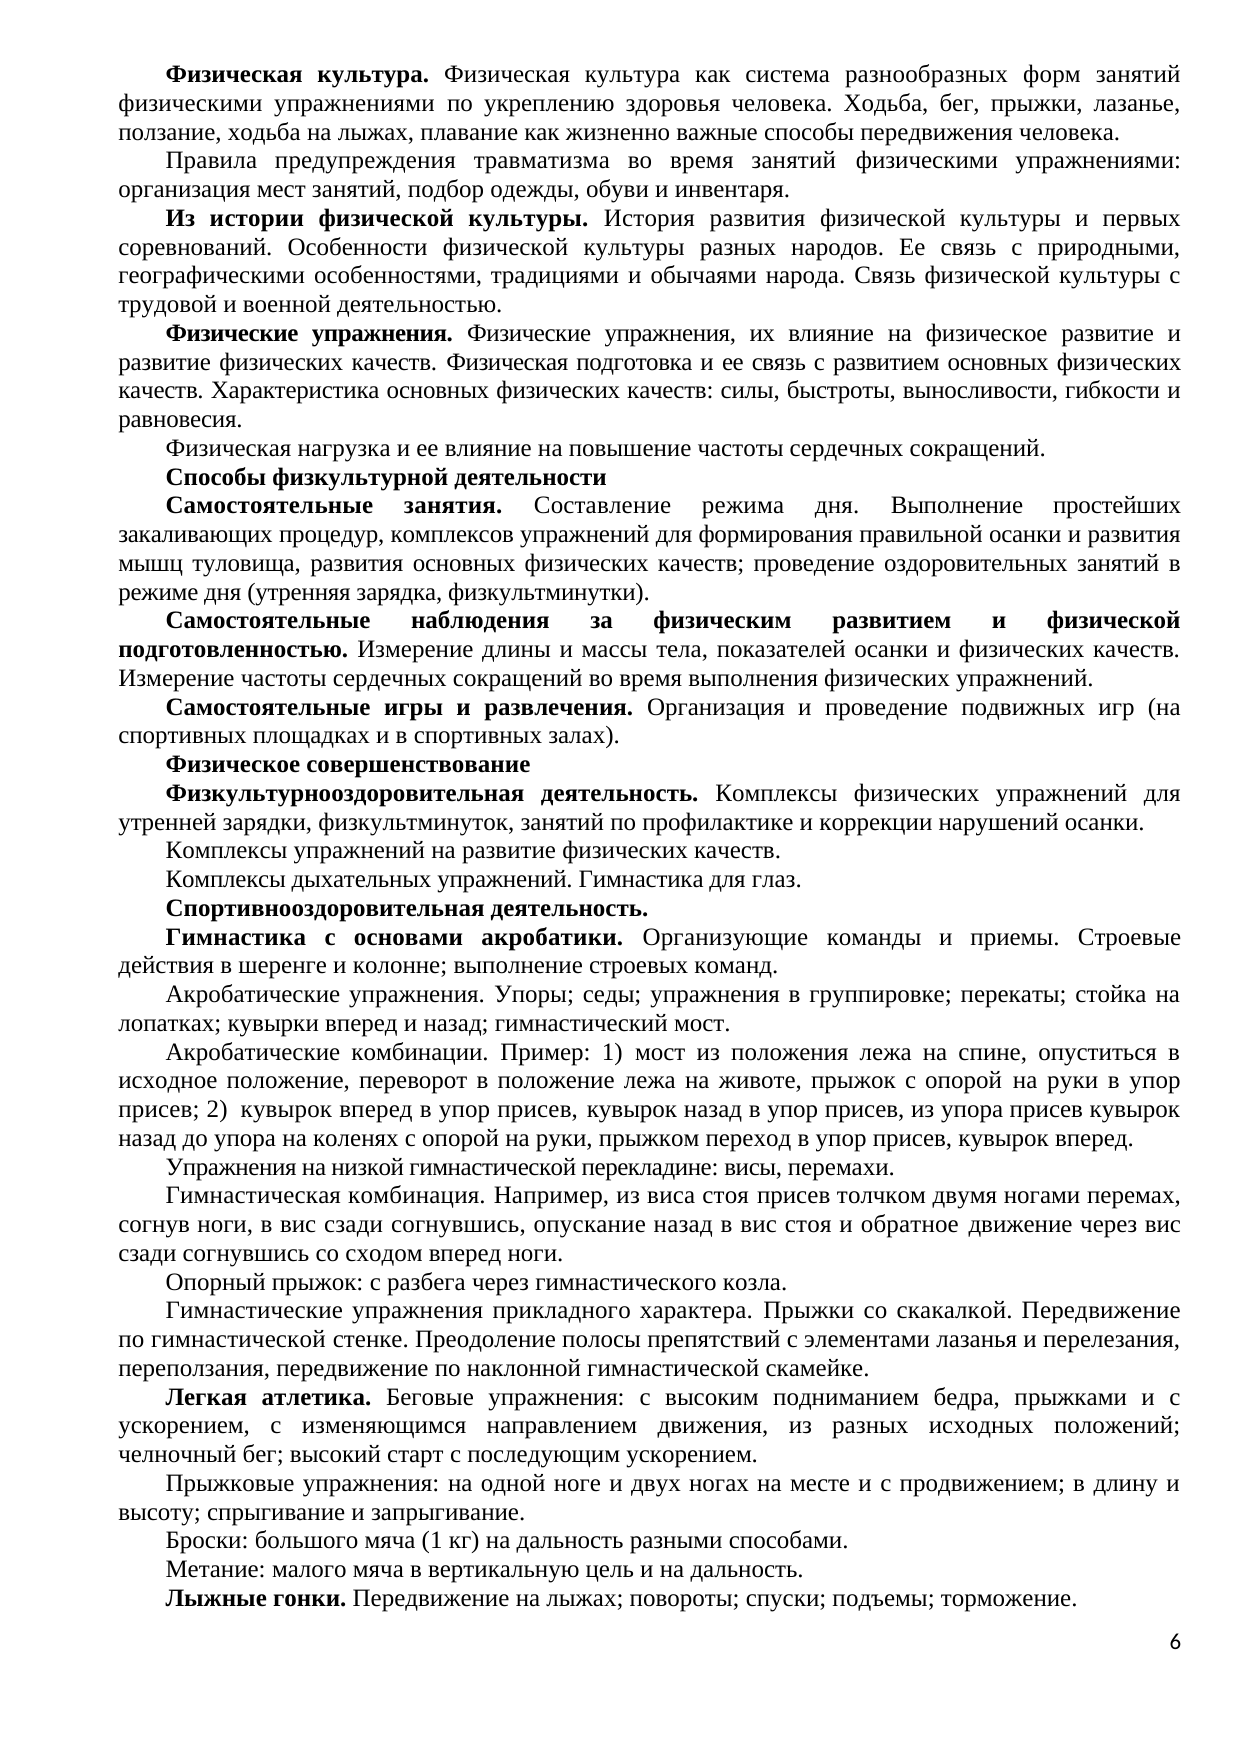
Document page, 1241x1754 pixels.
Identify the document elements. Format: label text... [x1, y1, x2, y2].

text Метание: малого мяча в вертикальную цель и на дальность. [118, 1554, 1181, 1583]
text Лыжные гонки. Передвижение на лыжах; повороты; спуски; подъемы; торможение. [118, 1583, 1181, 1612]
text Комплексы дыхательных упражнений. Гимнастика для глаз. [118, 864, 1181, 893]
text Гимнастическая комбинация. Например, из виса стоя присев толчком двумя ногами перемах, согнув ноги, в вис сзади согнувшись, опускание назад в вис стоя и обратное движение через вис сзади согнувшись со сходом вперед ноги. [118, 1180, 1181, 1267]
text Физическое совершенствование [118, 749, 1181, 778]
text Легкая атлетика. Беговые упражнения: с высоким подниманием бедра, прыжками и с ускорением, с изменяющимся направлением движения, из разных исходных положений; челночный бег; высокий старт с последующим ускорением. [118, 1382, 1181, 1468]
text Упражнения на низкой гимнастической перекладине: висы, перемахи. [118, 1152, 1181, 1180]
text Спортивно­оздоровительная деятельность. [118, 893, 1181, 922]
text Физическая нагрузка и ее влияние на повышение частоты сердечных сокращений. [118, 433, 1181, 462]
text Физкультурно­оздоровительная деятельность. Комплексы физических упражнений для утренней зарядки, физкульт­минуток, занятий по профилактике и коррекции нарушений осанки. [118, 778, 1181, 835]
text Акробатические комбинации. Пример: 1) мост из положения лежа на спине, опуститься в исходное положение, переворот в положение лежа на животе, прыжок с опорой на руки в упор присев; 2) кувырок вперед в упор присев, кувырок назад в упор присев, из упора присев кувырок назад до упора на коленях с опорой на руки, прыжком переход в упор присев, кувырок вперед. [118, 1037, 1181, 1152]
text Физическая культура. Физическая культура как система разнообразных форм занятий физическими упражнениями по укреплению здоровья человека. Ходьба, бег, прыжки, лазанье, ползание, ходьба на лыжах, плавание как жизненно важные способы передвижения человека. [118, 59, 1181, 145]
text Комплексы упражнений на развитие физических качеств. [118, 835, 1181, 864]
text Правила предупреждения травматизма во время занятий физическими упражнениями: организация мест занятий, подбор одежды, обуви и инвентаря. [118, 145, 1181, 203]
text Гимнастические упражнения прикладного характера. Прыжки со скакалкой. Передвижение по гимнастической стенке. Преодоление полосы препятствий с элементами лазанья и перелезания, переползания, передвижение по наклонной гимнастической скамейке. [118, 1295, 1181, 1382]
text Прыжковые упражнения: на одной ноге и двух ногах на месте и с продвижением; в длину и высоту; спрыгивание и запрыгивание. [118, 1468, 1181, 1525]
text Физические упражнения. Физические упражнения, их влияние на физическое развитие и развитие физических качеств. Физическая подготовка и ее связь с развитием основных физических качеств. Характеристика основных физических качеств: силы, быстроты, выносливости, гибкости и равновесия. [118, 318, 1181, 433]
text Самостоятельные наблюдения за физическим развитием и физической подготовленностью. Измерение длины и массы тела, показателей осанки и физических качеств. Измерение частоты сердечных сокращений во время выполнения физических упражнений. [118, 605, 1181, 692]
text Самостоятельные игры и развлечения. Организация и проведение подвижных игр (на спортивных площадках и в спортивных залах). [118, 692, 1181, 749]
text Акробатические упражнения. Упоры; седы; упражнения в группировке; перекаты; стойка на лопатках; кувырки вперед и назад; гимнастический мост. [118, 979, 1181, 1037]
text Способы физкультурной деятельности [118, 462, 1181, 490]
text Броски: большого мяча (1 кг) на дальность разными способами. [118, 1525, 1181, 1554]
text Самостоятельные занятия. Составление режима дня. Выполнение простейших закаливающих процедур, комплексов упражнений для формирования правильной осанки и развития мышц туловища, развития основных физических качеств; проведение оздоровительных занятий в режиме дня (утренняя зарядка, физкультминутки). [118, 490, 1181, 605]
text Опорный прыжок: с разбега через гимнастического козла. [118, 1267, 1181, 1295]
text Из истории физической культуры. История развития физической культуры и первых соревнований. Особенности физической культуры разных народов. Ее связь с природными, географическими особенностями, традициями и обычаями народа. Связь физической культуры с трудовой и военной деятельностью. [118, 203, 1181, 318]
text Гимнастика с основами акробатики. Организующие команды и приемы. Строевые действия в шеренге и колонне; выполнение строевых команд. [118, 922, 1181, 979]
